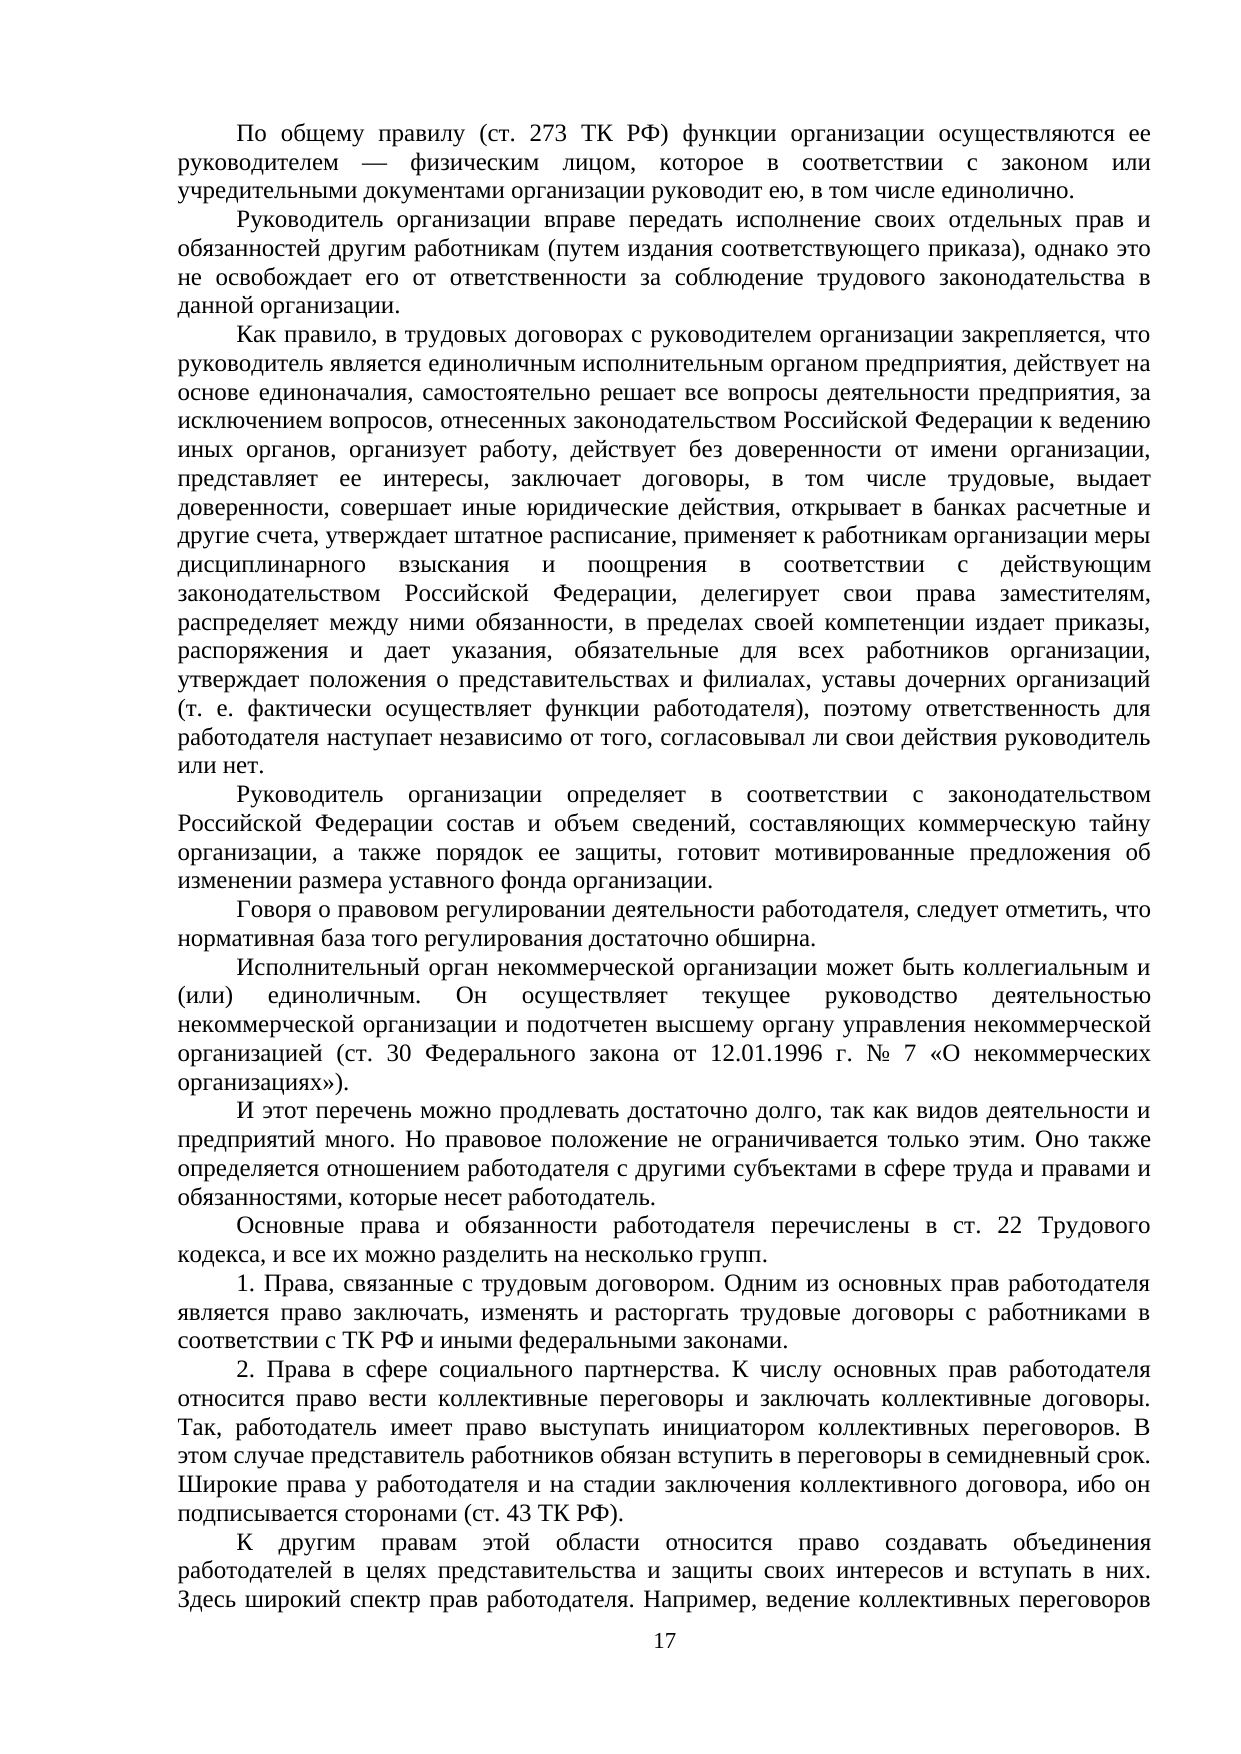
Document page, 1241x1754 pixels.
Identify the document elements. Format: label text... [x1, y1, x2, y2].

text 2. Права в сфере социального партнерства. К числу основных прав работодателя относится право вести коллективные переговоры и заключать коллективные договоры. Так, работодатель имеет право выступать инициатором коллективных переговоров. В этом случае представитель работников обязан вступить в переговоры в семидневный срок. Широкие права у работодателя и на стадии заключения коллективного договора, ибо он подписывается сторонами (ст. 43 ТК РФ). [177, 1354, 1152, 1527]
text По общему правилу (ст. 273 ТК РФ) функции организации осуществляются ее руководителем — физическим лицом, которое в соответствии с законом или учредительными документами организации руководит ею, в том числе единолично. [177, 118, 1152, 204]
text Как правило, в трудовых договорах с руководителем организации закрепляется, что руководитель является единоличным исполнительным органом предприятия, действует на основе единоначалия, самостоятельно решает все вопросы деятельности предприятия, за исключением вопросов, отнесенных законодательством Российской Федерации к ведению иных органов, организует работу, действует без доверенности от имени организации, представляет ее интересы, заключает договоры, в том числе трудовые, выдает доверенности, совершает иные юридические действия, открывает в банках расчетные и другие счета, утверждает штатное расписание, применяет к работникам организации меры дисциплинарного взыскания и поощрения в соответствии с действующим законодательством Российской Федерации, делегирует свои права заместителям, распределяет между ними обязанности, в пределах своей компетенции издает приказы, распоряжения и дает указания, обязательные для всех работников организации, утверждает положения о представительствах и филиалах, уставы дочерних организаций (т. е. фактически осуществляет функции работодателя), поэтому ответственность для работодателя наступает независимо от того, согласовывал ли свои действия руководитель или нет. [177, 319, 1152, 779]
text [177, 1527, 1152, 1613]
text Исполнительный орган некоммерческой организации может быть коллегиальным и (или) единоличным. Он осуществляет текущее руководство деятельностью некоммерческой организации и подотчетен высшему органу управления некоммерческой организацией (ст. 30 Федерального закона от 12.01.1996 г. № 7 «О некоммерческих организациях»). [177, 952, 1152, 1096]
text Говоря о правовом регулировании деятельности работодателя, следует отметить, что нормативная база того регулирования достаточно обширна. [177, 894, 1152, 952]
text 1. Права, связанные с трудовым договором. Одним из основных прав работодателя является право заключать, изменять и расторгать трудовые договоры с работниками в соответствии с ТК РФ и иными федеральными законами. [177, 1268, 1152, 1354]
text Основные права и обязанности работодателя перечислены в ст. 22 Трудового кодекса, и все их можно разделить на несколько групп. [177, 1211, 1152, 1268]
text И этот перечень можно продлевать достаточно долго, так как видов деятельности и предприятий много. Но правовое положение не ограничивается только этим. Оно также определяется отношением работодателя с другими субъектами в сфере труда и правами и обязанностями, которые несет работодатель. [177, 1096, 1152, 1211]
text Руководитель организации определяет в соответствии с законодательством Российской Федерации состав и объем сведений, составляющих коммерческую тайну организации, а также порядок ее защиты, готовит мотивированные предложения об изменении размера уставного фонда организации. [177, 779, 1152, 894]
text Руководитель организации вправе передать исполнение своих отдельных прав и обязанностей другим работникам (путем издания соответствующего приказа), однако это не освобождает его от ответственности за соблюдение трудового законодательства в данной организации. [177, 204, 1152, 319]
